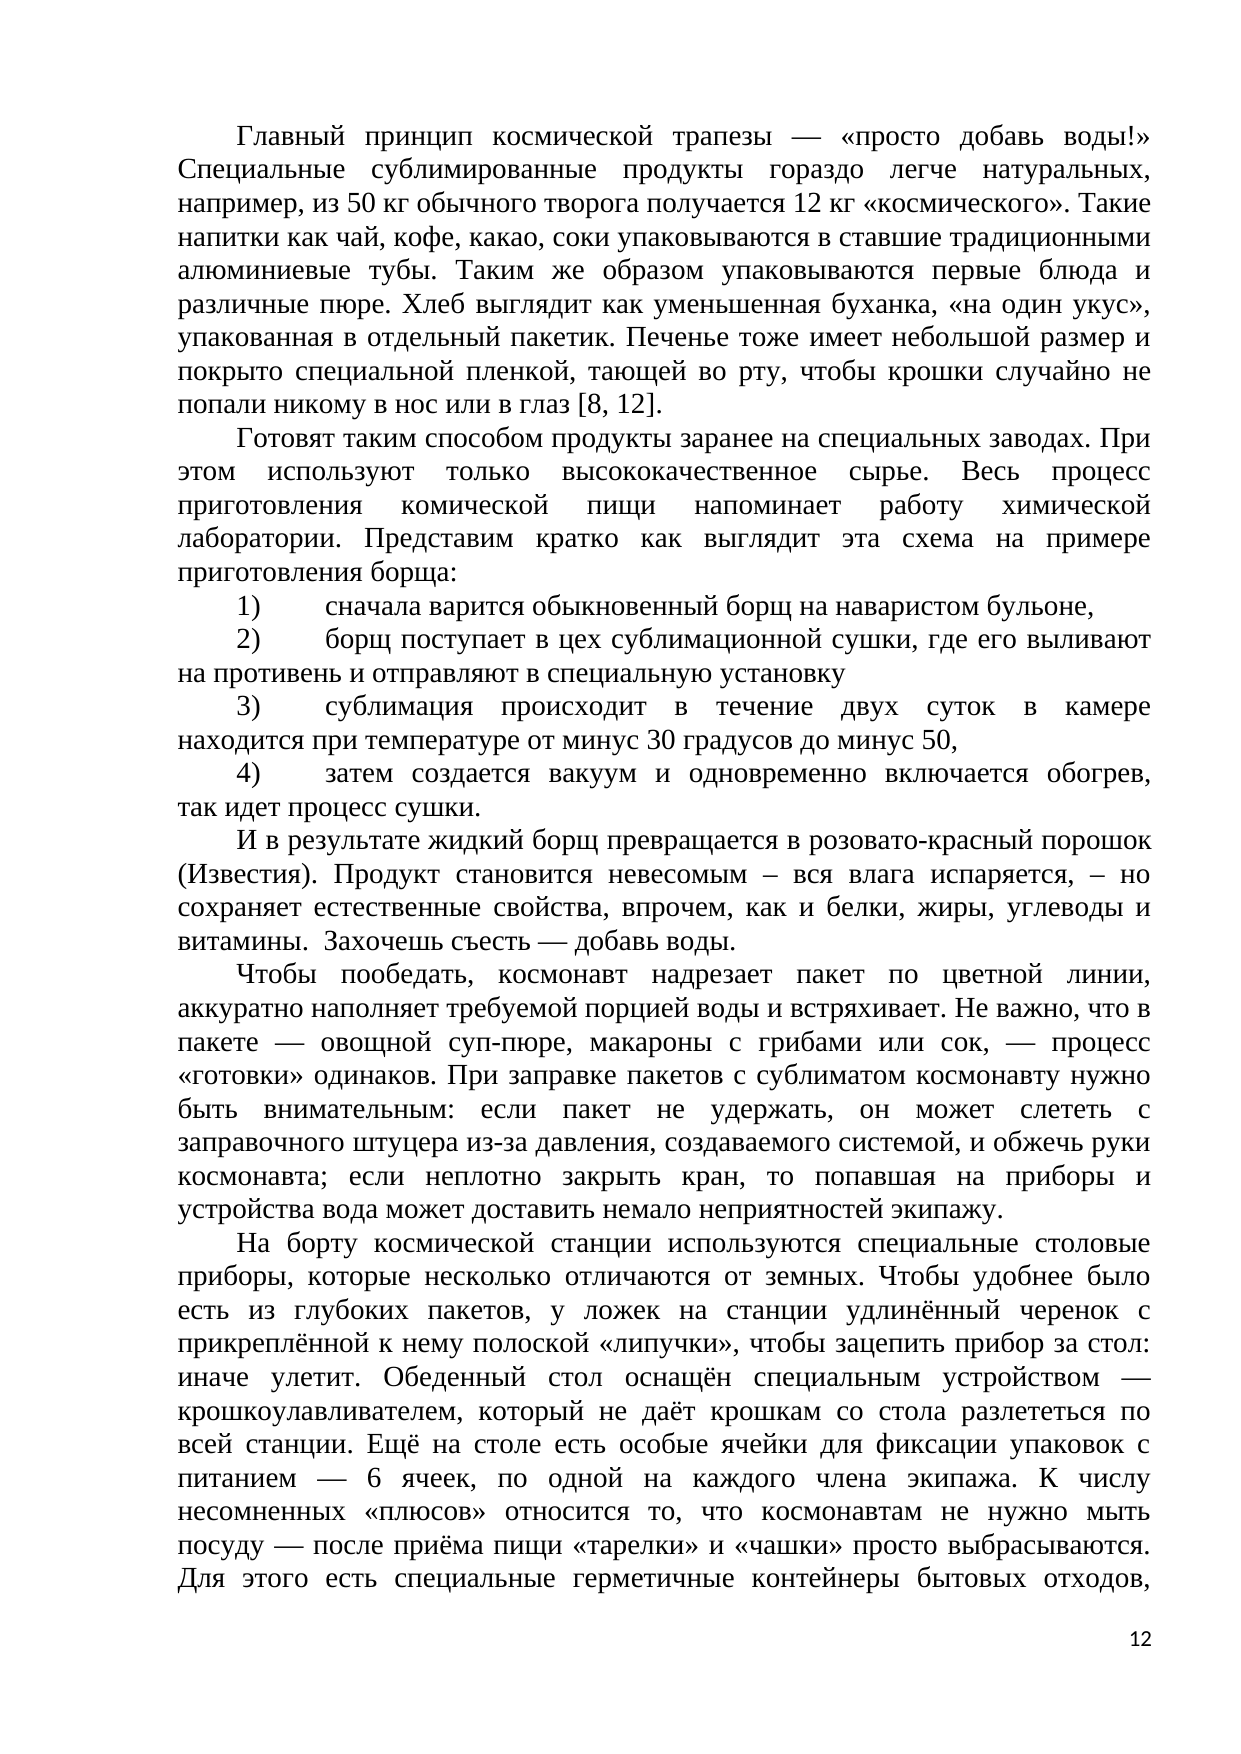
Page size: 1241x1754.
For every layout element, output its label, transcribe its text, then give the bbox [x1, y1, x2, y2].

list борщ поступает в цех сублимационной сушки, где его выливают на противень и отправляют в специальную установку [177, 621, 1152, 688]
text Чтобы пообедать, космонавт надрезает пакет по цветной линии, аккуратно наполняет требуемой порцией воды и встряхивает. Не важно, что в пакете — овощной суп-пюре, макароны с грибами или сок, — процесс «готовки» одинаков. При заправке пакетов с сублиматом космонавту нужно быть внимательным: если пакет не удержать, он может слететь с заправочного штуцера из-за давления, создаваемого системой, и обжечь руки космонавта; если неплотно закрыть кран, то попавшая на приборы и устройства вода может доставить немало неприятностей экипажу. [177, 957, 1152, 1225]
text Главный принцип космической трапезы ― «просто добавь воды!» Специальные сублимированные продукты гораздо легче натуральных, например, из 50 кг обычного творога получается 12 кг «космического». Такие напитки как чай, кофе, какао, соки упаковываются в ставшие традиционными алюминиевые тубы. Таким же образом упаковываются первые блюда и различные пюре. Хлеб выглядит как уменьшенная буханка, «на один укус», упакованная в отдельный пакетик. Печенье тоже имеет небольшой размер и покрыто специальной пленкой, тающей во рту, чтобы крошки случайно не попали никому в нос или в глаз [8, 12]. [177, 118, 1152, 420]
text И в результате жидкий борщ превращается в розовато-красный порошок (Известия). Продукт становится невесомым – вся влага испаряется, – но сохраняет естественные свойства, впрочем, как и белки, жиры, углеводы и витамины. Захочешь съесть — добавь воды. [177, 822, 1152, 957]
list сначала варится обыкновенный борщ на наваристом бульоне, [177, 588, 1152, 621]
list сублимация происходит в течение двух суток в камере находится при температуре от минус 30 градусов до минус 50, [177, 688, 1152, 755]
text Готовят таким способом продукты заранее на специальных заводах. При этом используют только высококачественное сырье. Весь процесс приготовления комической пищи напоминает работу химической лаборатории. Представим кратко как выглядит эта схема на примере приготовления борща: [177, 420, 1152, 588]
list затем создается вакуум и одновременно включается обогрев, так идет процесс сушки. [177, 755, 1152, 822]
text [177, 1225, 1152, 1594]
